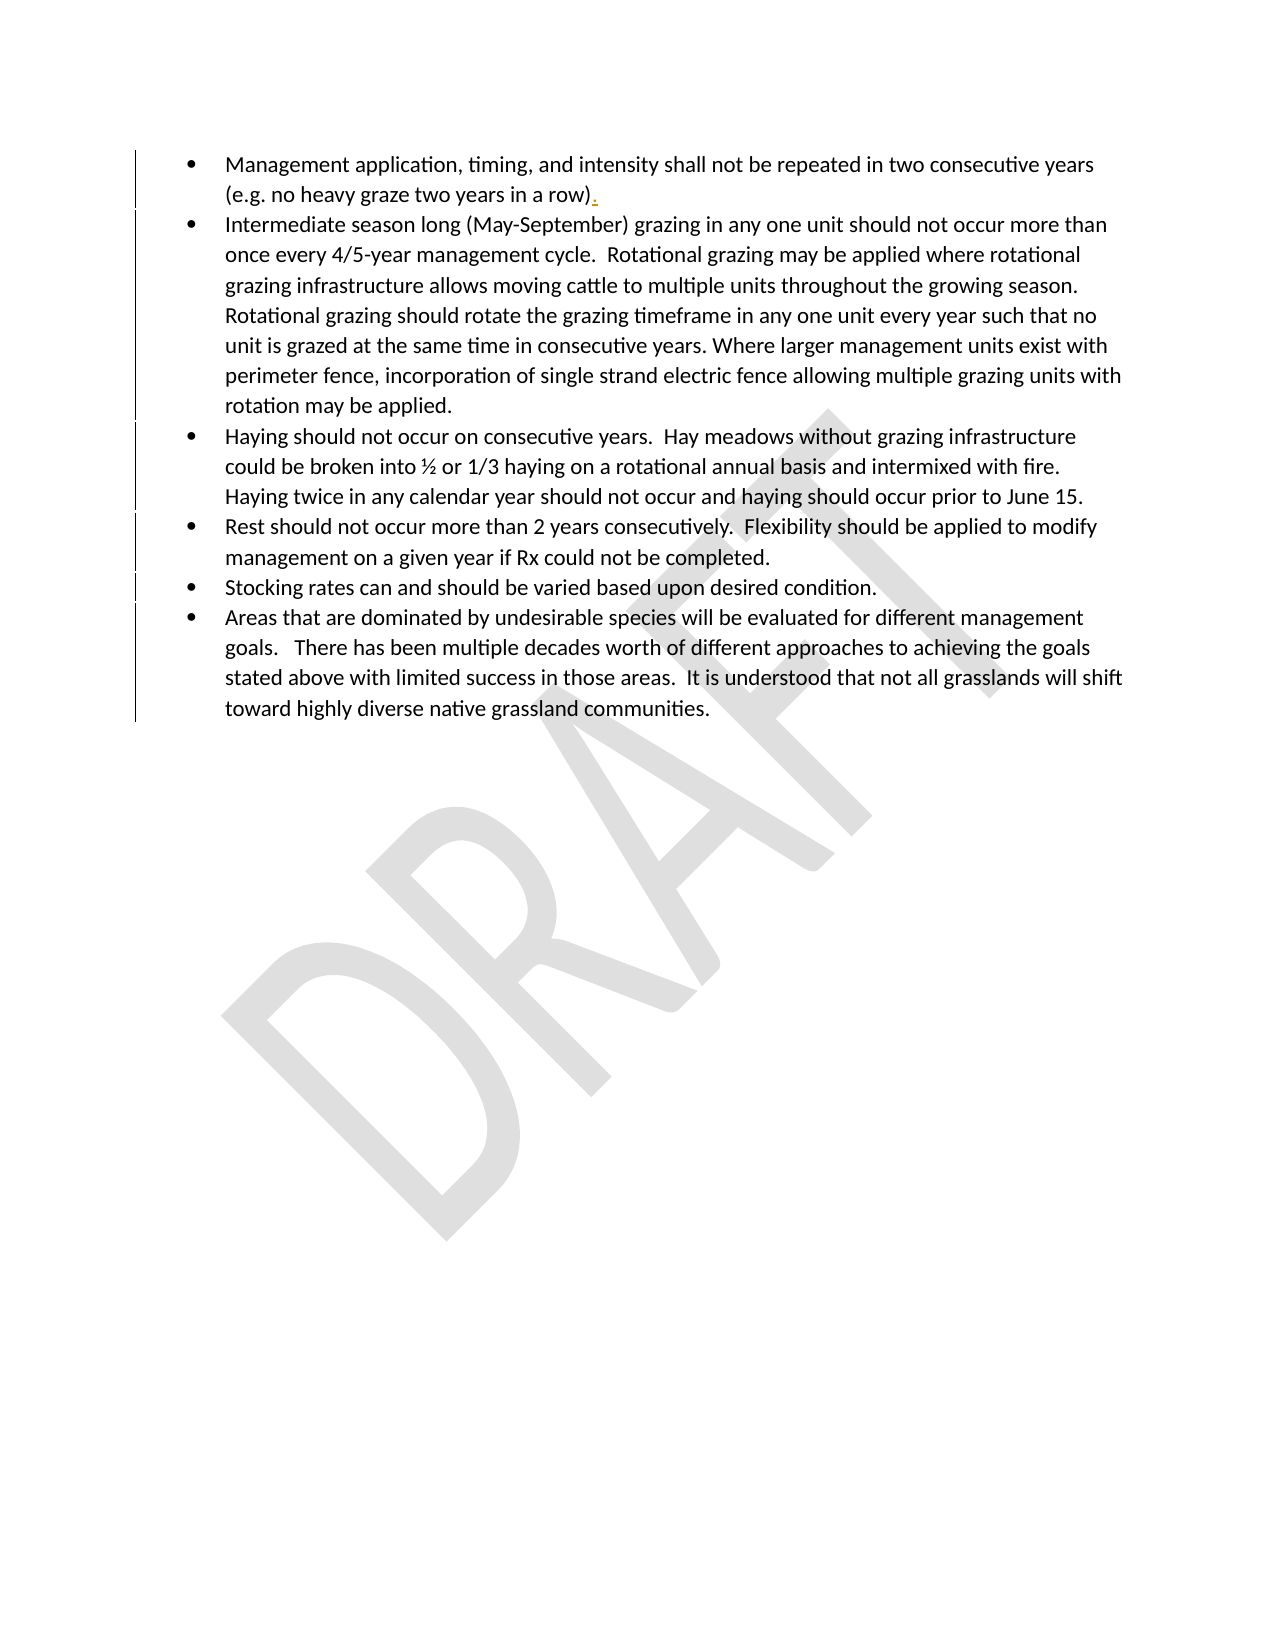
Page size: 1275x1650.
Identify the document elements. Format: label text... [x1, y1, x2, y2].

list Stocking rates can and should be varied based upon desired condition. [187, 573, 1125, 601]
list Haying should not occur on consecutive years. Hay meadows without grazing infrastructure could be broken into ½ or 1/3 haying on a rotational annual basis and intermixed with fire. Haying twice in any calendar year should not occur and haying should occur prior to June 15. [187, 422, 1125, 510]
list Areas that are dominated by undesirable species will be evaluated for different management goals. There has been multiple decades worth of different approaches to achieving the goals stated above with limited success in those areas. It is understood that not all grasslands will shift toward highly diverse native grassland communities. [187, 603, 1125, 722]
list Intermediate season long (May-September) grazing in any one unit should not occur more than once every 4/5-year management cycle. Rotational grazing may be applied where rotational grazing infrastructure allows moving cattle to multiple units throughout the growing season. Rotational grazing should rotate the grazing timeframe in any one unit every year such that no unit is grazed at the same time in consecutive years. Where larger management units exist with perimeter fence, incorporation of single strand electric fence allowing multiple grazing units with rotation may be applied. [187, 210, 1125, 420]
list Management application, timing, and intensity shall not be repeated in two consecutive years (e.g. no heavy graze two years in a row) [187, 150, 1125, 208]
list Rest should not occur more than 2 years consecutively. Flexibility should be applied to modify management on a given year if Rx could not be completed. [187, 512, 1125, 571]
